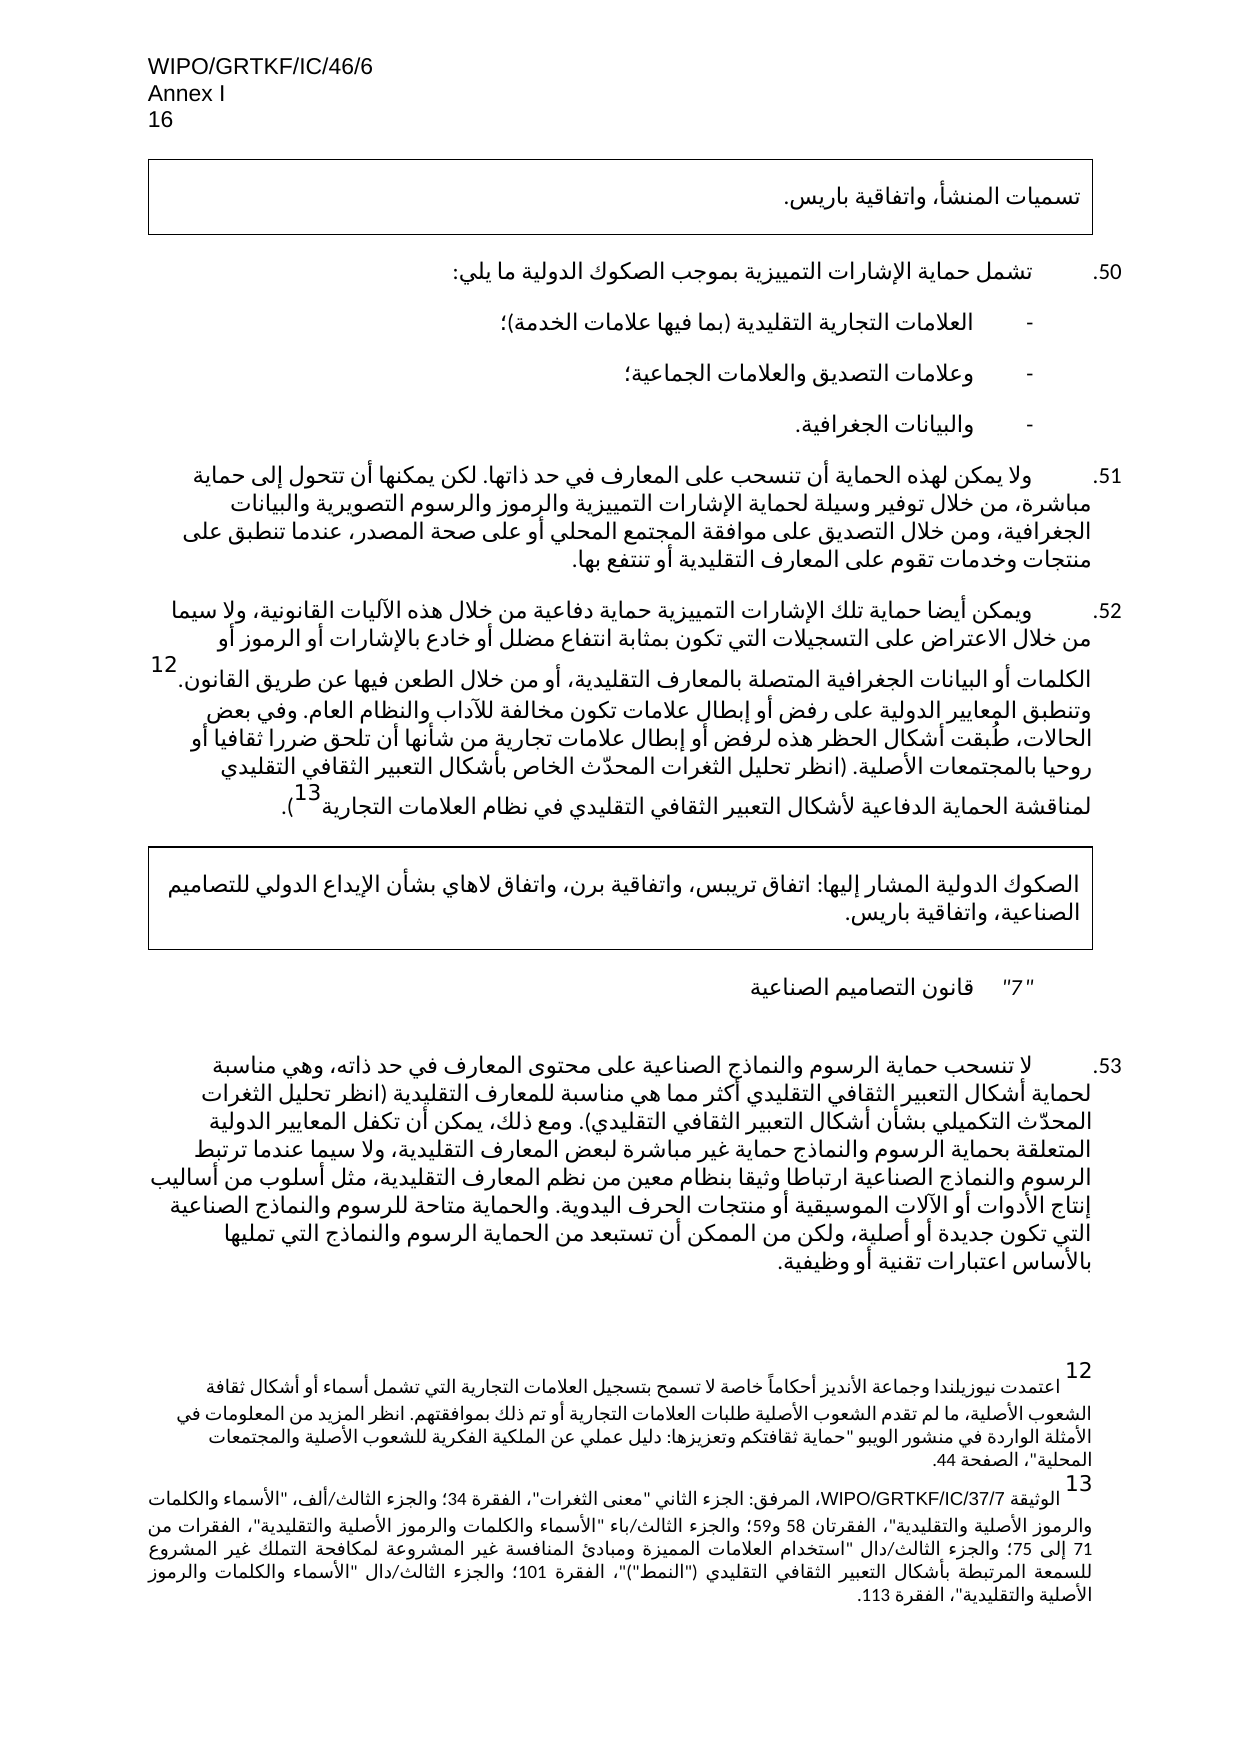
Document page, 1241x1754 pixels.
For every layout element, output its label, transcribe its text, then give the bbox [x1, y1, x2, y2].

text - العلامات التجارية التقليدية (بما فيها علامات الخدمة)؛ [148, 308, 1092, 336]
text - والبيانات الجغرافية. [148, 410, 1092, 438]
table_header الصكوك الدولية المشار إليها: اتفاق تريبس، واتفاقية برن، واتفاق لاهاي بشأن الإيداع الدولي للتصاميم الصناعية، واتفاقية باريس. [149, 848, 1092, 949]
list لا تنسحب حماية الرسوم والنماذج الصناعية على محتوى المعارف في حد ذاته، وهي مناسبة لحماية أشكال التعبير الثقافي التقليدي أكثر مما هي مناسبة للمعارف التقليدية (انظر تحليل الثغرات المحدّث التكميلي بشأن أشكال التعبير الثقافي التقليدي). ومع ذلك، يمكن أن تكفل المعايير الدولية المتعلقة بحماية الرسوم والنماذج حماية غير مباشرة لبعض المعارف التقليدية، ولا سيما عندما ترتبط الرسوم والنماذج الصناعية ارتباطا وثيقا بنظام معين من نظم المعارف التقليدية، مثل أسلوب من أساليب إنتاج الأدوات أو الآلات الموسيقية أو منتجات الحرف اليدوية. والحماية متاحة للرسوم والنماذج الصناعية التي تكون جديدة أو أصلية، ولكن من الممكن أن تستبعد من الحماية الرسوم والنماذج التي تمليها بالأساس اعتبارات تقنية أو وظيفية. [148, 1051, 1092, 1276]
list ويمكن أيضا حماية تلك الإشارات التمييزية حماية دفاعية من خلال هذه الآليات القانونية، ولا سيما من خلال الاعتراض على التسجيلات التي تكون بمثابة انتفاع مضلل أو خادع بالإشارات أو الرموز أو الكلمات أو البيانات الجغرافية المتصلة بالمعارف التقليدية، أو من خلال الطعن فيها عن طريق القانون. وتنطبق المعايير الدولية على رفض أو إبطال علامات تكون مخالفة للآداب والنظام العام. وفي بعض الحالات، طُبقت أشكال الحظر هذه لرفض أو إبطال علامات تجارية من شأنها أن تلحق ضررا ثقافيا أو روحيا بالمجتمعات الأصلية. (انظر تحليل الثغرات المحدّث الخاص بأشكال التعبير الثقافي التقليدي لمناقشة الحماية الدفاعية لأشكال التعبير الثقافي التقليدي في نظام العلامات التجارية). [148, 596, 1092, 823]
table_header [149, 160, 1092, 233]
text - وعلامات التصديق والعلامات الجماعية؛ [148, 359, 1092, 387]
list ولا يمكن لهذه الحماية أن تنسحب على المعارف في حد ذاتها. لكن يمكنها أن تتحول إلى حماية مباشرة، من خلال توفير وسيلة لحماية الإشارات التمييزية والرموز والرسوم التصويرية والبيانات الجغرافية، ومن خلال التصديق على موافقة المجتمع المحلي أو على صحة المصدر، عندما تنطبق على منتجات وخدمات تقوم على المعارف التقليدية أو تنتفع بها. [148, 461, 1092, 573]
subtitle "7" قانون التصاميم الصناعية [148, 973, 1092, 1001]
list تشمل حماية الإشارات التمييزية بموجب الصكوك الدولية ما يلي: [148, 257, 1092, 285]
